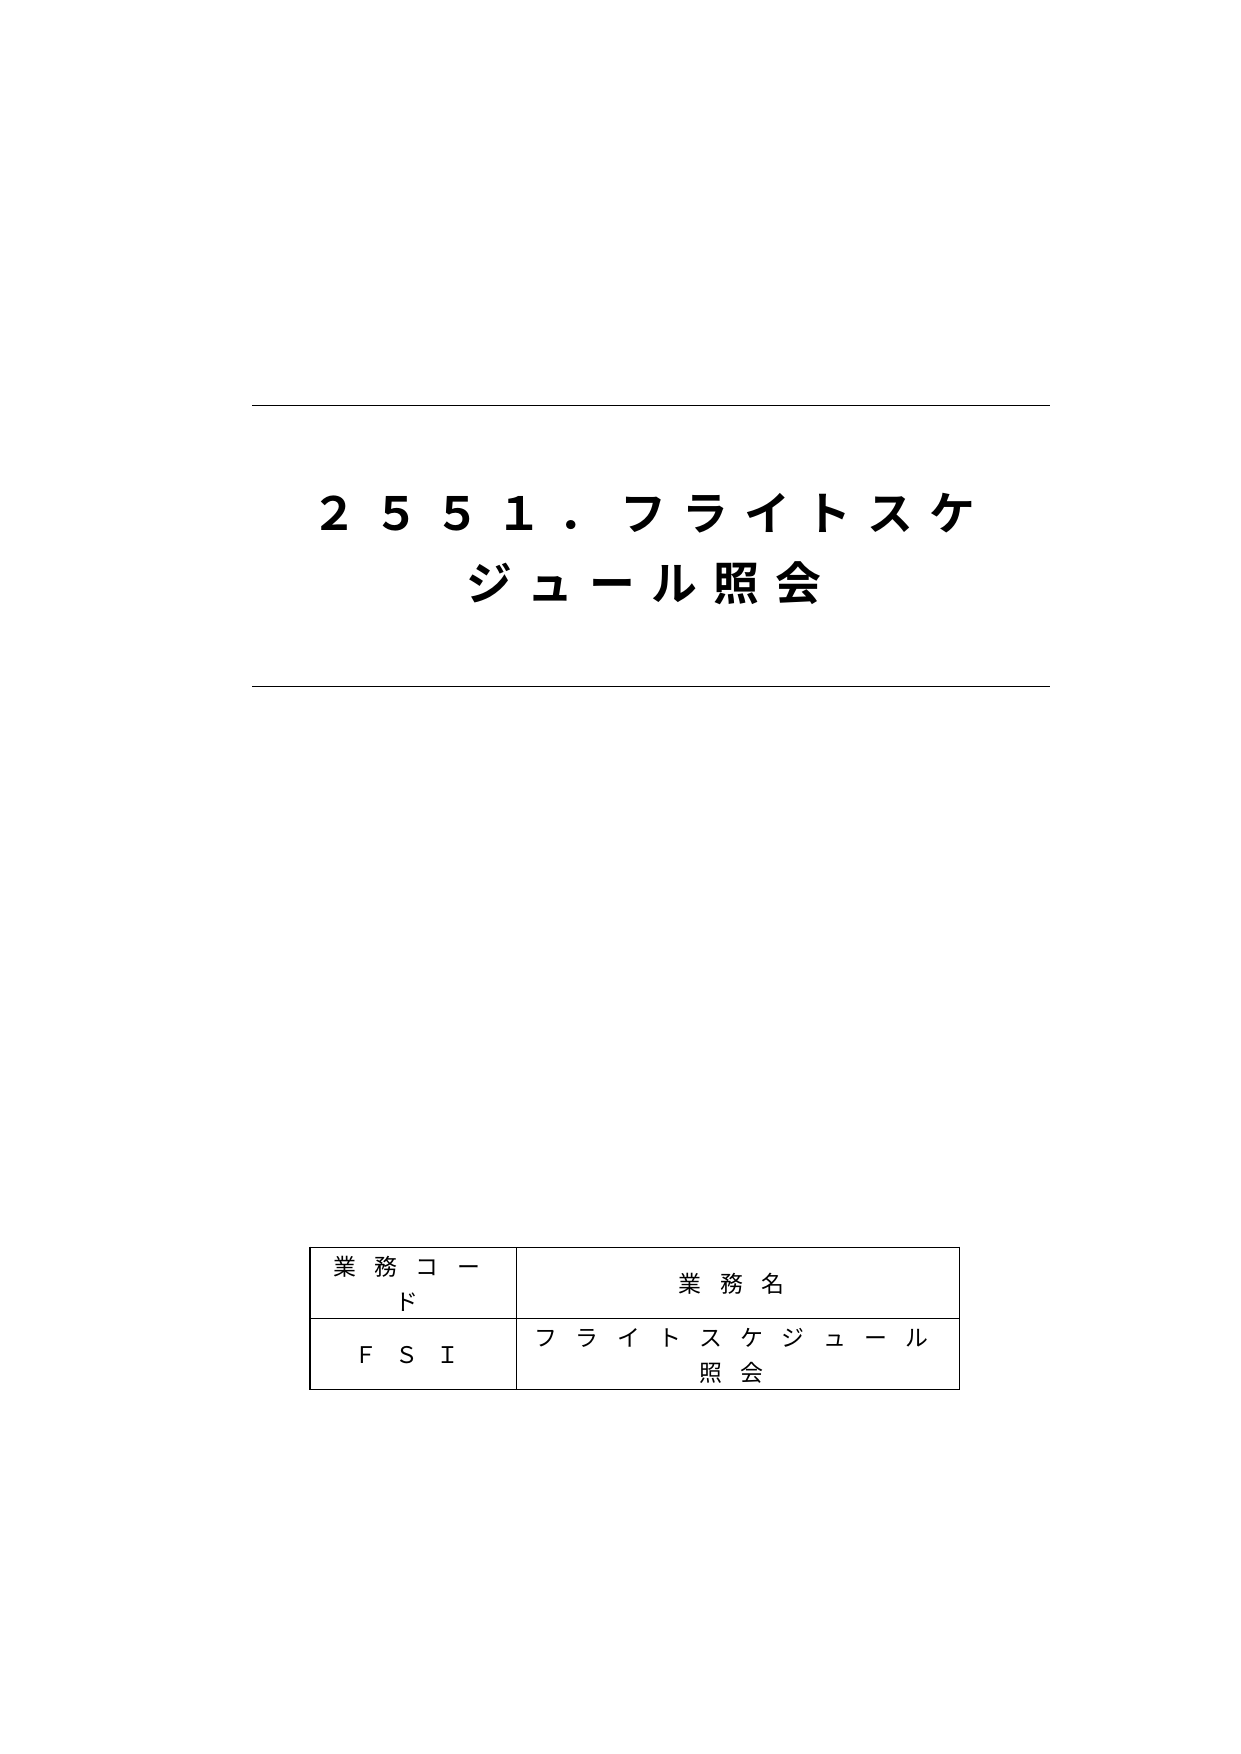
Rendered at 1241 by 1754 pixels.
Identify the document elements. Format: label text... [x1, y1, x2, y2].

table_header ２５５１．フライトスケジュール照会 [252, 406, 1049, 686]
table_header 業務コード [311, 1248, 516, 1318]
table_cell ＦＳＩ [311, 1319, 516, 1389]
table_header 業務名 [517, 1248, 959, 1318]
table_cell フライトスケジュール照会 [517, 1319, 959, 1389]
